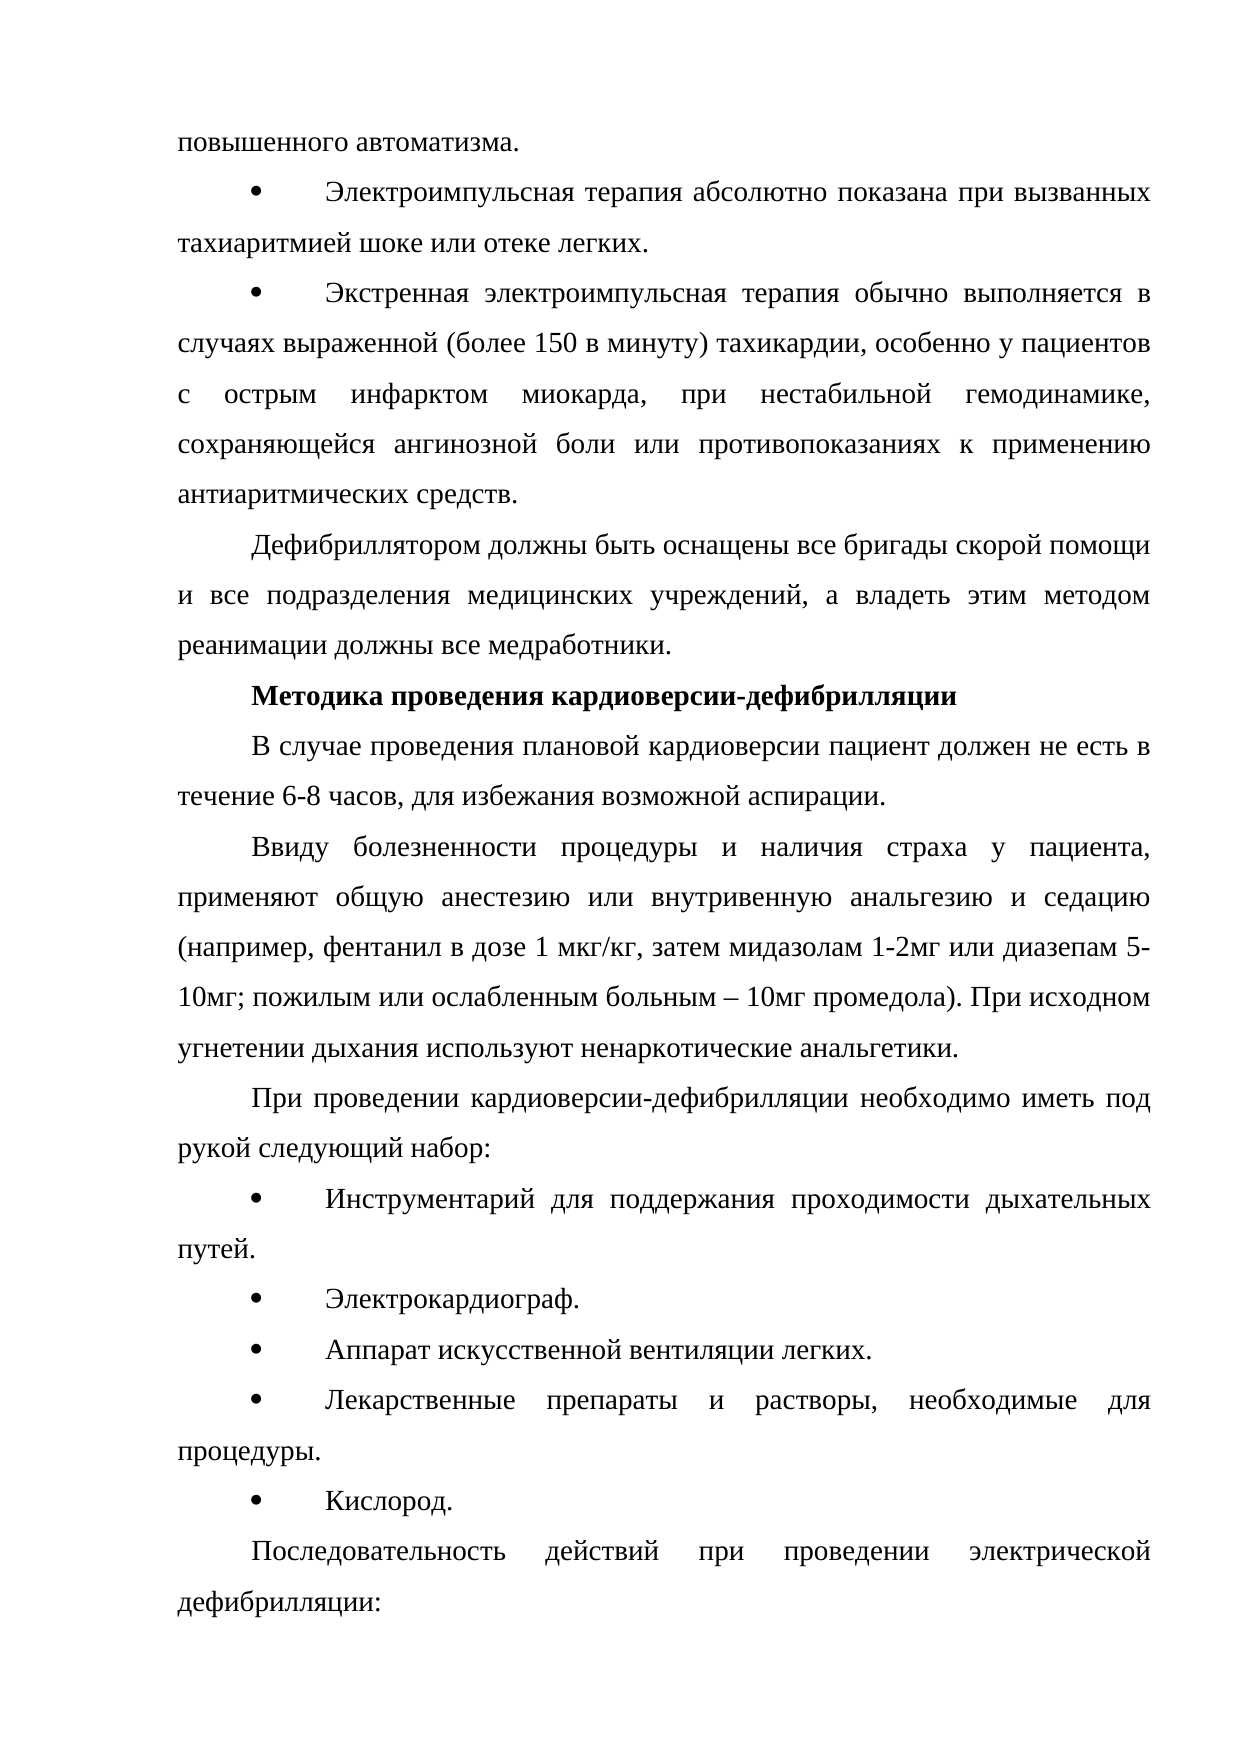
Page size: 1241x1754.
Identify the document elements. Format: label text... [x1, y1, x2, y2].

list Кислород. [177, 1483, 1152, 1517]
text При проведении кардиоверсии-дефибрилляции необходимо иметь под рукой следующий набор: [177, 1080, 1152, 1164]
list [177, 124, 1152, 158]
list Электроимпульсная терапия абсолютно показана при вызванных тахиаритмией шоке или отеке легких. [177, 174, 1152, 258]
list Экстренная электроимпульсная терапия обычно выполняется в случаях выраженной (более 150 в минуту) тахикардии, особенно у пациентов с острым инфарктом миокарда, при нестабильной гемодинамике, сохраняющейся ангинозной боли или противопоказаниях к применению антиаритмических средств. [177, 275, 1152, 510]
text Последовательность действий при проведении электрической дефибрилляции: [177, 1533, 1152, 1617]
text Методика проведения кардиоверсии-дефибрилляции [177, 678, 1152, 711]
text Ввиду болезненности процедуры и наличия страха у пациента, применяют общую анестезию или внутривенную анальгезию и седацию (например, фентанил в дозе 1 мкг/кг, затем мидазолам 1-2мг или диазепам 5-10мг; пожилым или ослабленным больным – 10мг промедола). При исходном угнетении дыхания используют ненаркотические анальгетики. [177, 829, 1152, 1063]
text В случае проведения плановой кардиоверсии пациент должен не есть в течение 6-8 часов, для избежания возможной аспирации. [177, 728, 1152, 812]
list Лекарственные препараты и растворы, необходимые для процедуры. [177, 1382, 1152, 1466]
list Электрокардиограф. [177, 1282, 1152, 1315]
list Инструментарий для поддержания проходимости дыхательных путей. [177, 1181, 1152, 1265]
text Дефибриллятором должны быть оснащены все бригады скорой помощи и все подразделения медицинских учреждений, а владеть этим методом реанимации должны все медработники. [177, 527, 1152, 661]
list Аппарат искусственной вентиляции легких. [177, 1332, 1152, 1366]
